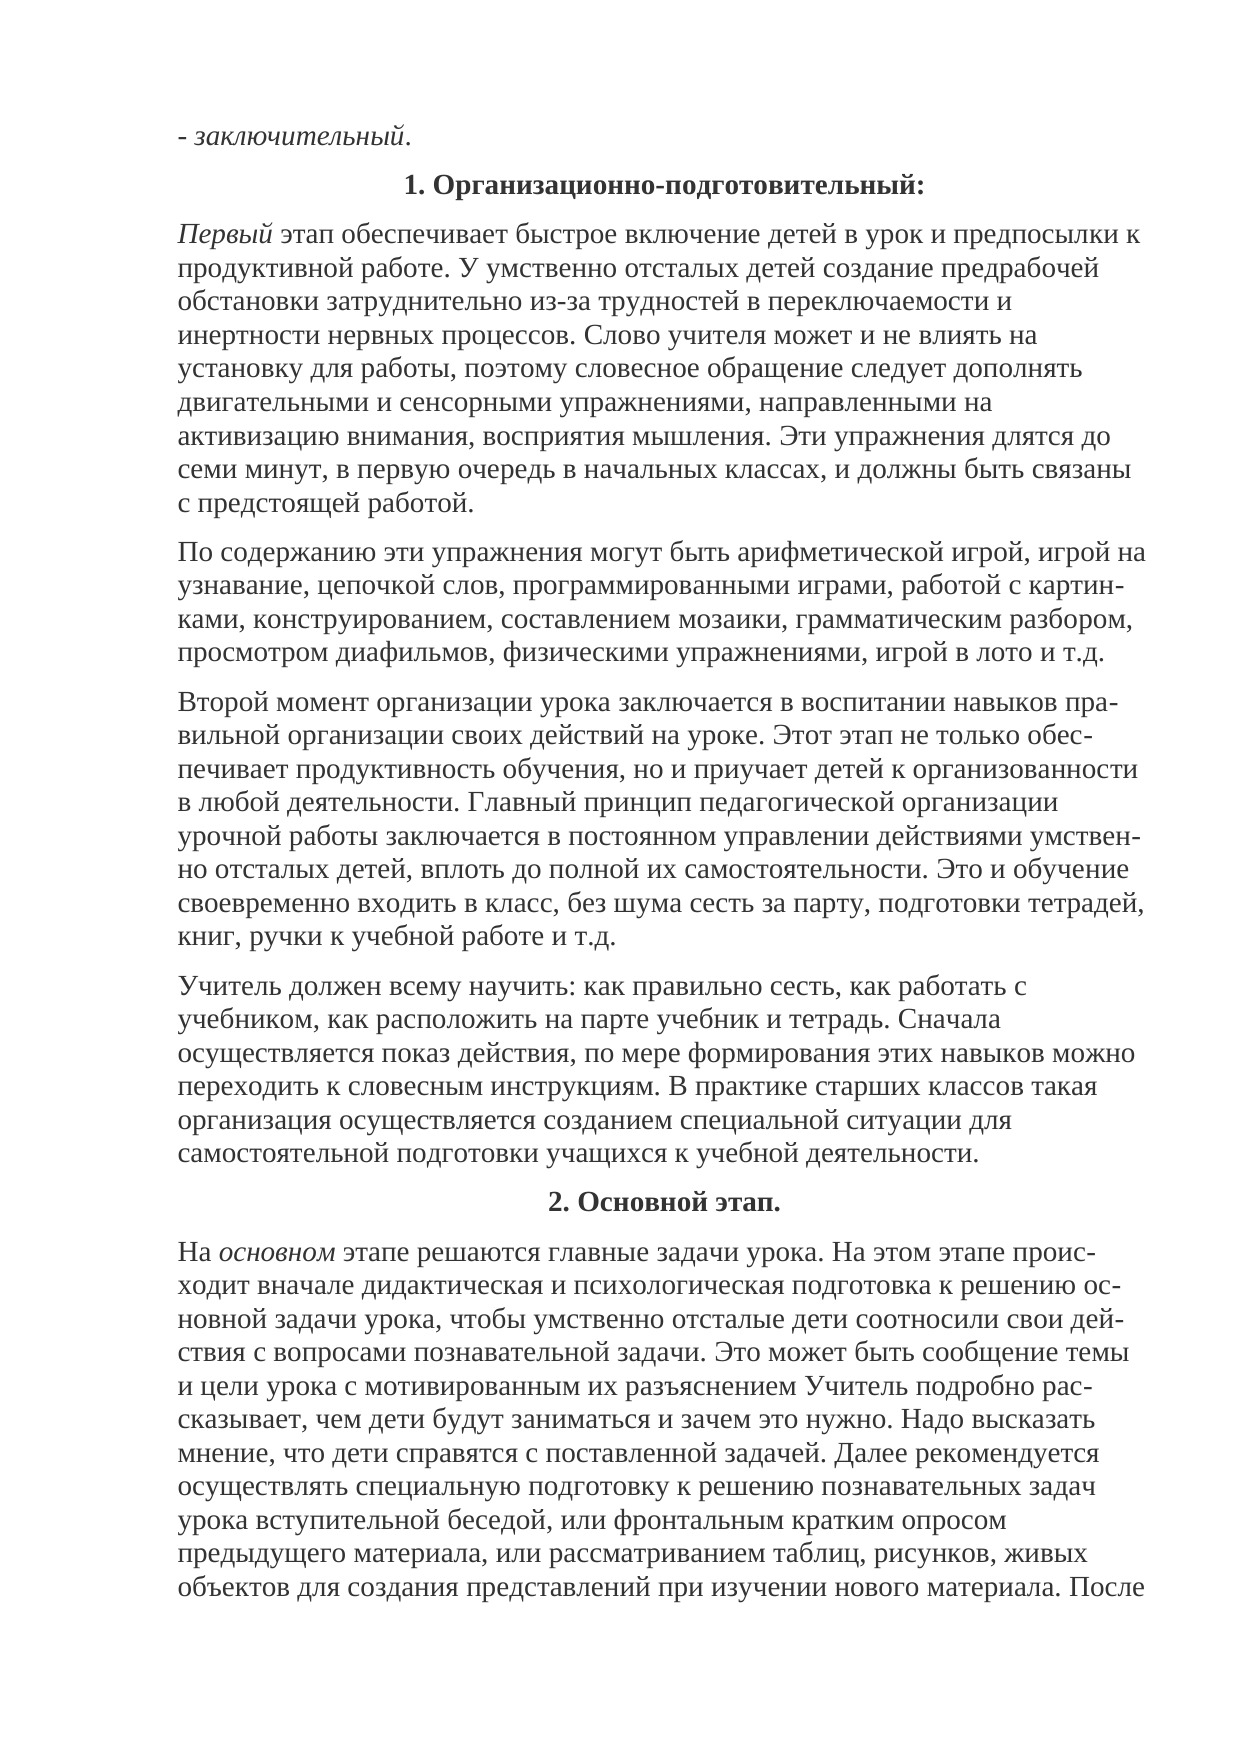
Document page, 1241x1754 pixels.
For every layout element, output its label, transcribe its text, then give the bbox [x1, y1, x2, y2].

text 1. Организационно-подготовительный: [177, 167, 1152, 201]
text По содержанию эти упражнения могут быть арифметической игрой, игрой на узнавание, цепочкой слов, программированными играми, работой с картинками, конструированием, составлением мозаики, грамматическим разбором, просмотром диафильмов, физическими упражнениями, игрой в лото и т.д. [177, 534, 1152, 668]
text Первый этап обеспечивает быстрое включение детей в урок и предпосылки к продуктивной работе. У умственно отсталых детей создание предрабочей обстановки затруднительно из-за трудностей в переключаемости и инертности нервных процессов. Слово учителя может и не влиять на установку для работы, поэтому словесное обращение следует дополнять двигательными и сенсорными упражнениями, направленными на активизацию внимания, восприятия мышления. Эти упражнения длятся до семи минут, в первую очередь в начальных классах, и должны быть связаны с предстоящей работой. [177, 216, 1152, 518]
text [177, 1234, 1152, 1603]
text 2. Основной этап. [177, 1184, 1152, 1218]
text - заключительный. [177, 118, 1152, 152]
text Второй момент организации урока заключается в воспитании навыков правильной организации своих действий на уроке. Этот этап не только обеспечивает продуктивность обучения, но и приучает детей к организованности в любой деятельности. Главный принцип педагогической организации урочной работы заключается в постоянном управлении действиями умственно отсталых детей, вплоть до полной их самостоятельности. Это и обучение своевременно входить в класс, без шума сесть за парту, подготовки тетрадей, книг, ручки к учебной работе и т.д. [177, 684, 1152, 952]
text Учитель должен всему научить: как правильно сесть, как работать с учебником, как расположить на парте учебник и тетрадь. Сначала осуществляется показ действия, по мере формирования этих навыков можно переходить к словесным инструкциям. В практике старших классов такая организация осуществляется созданием специальной ситуации для самостоятельной подготовки учащихся к учебной деятельности. [177, 968, 1152, 1169]
